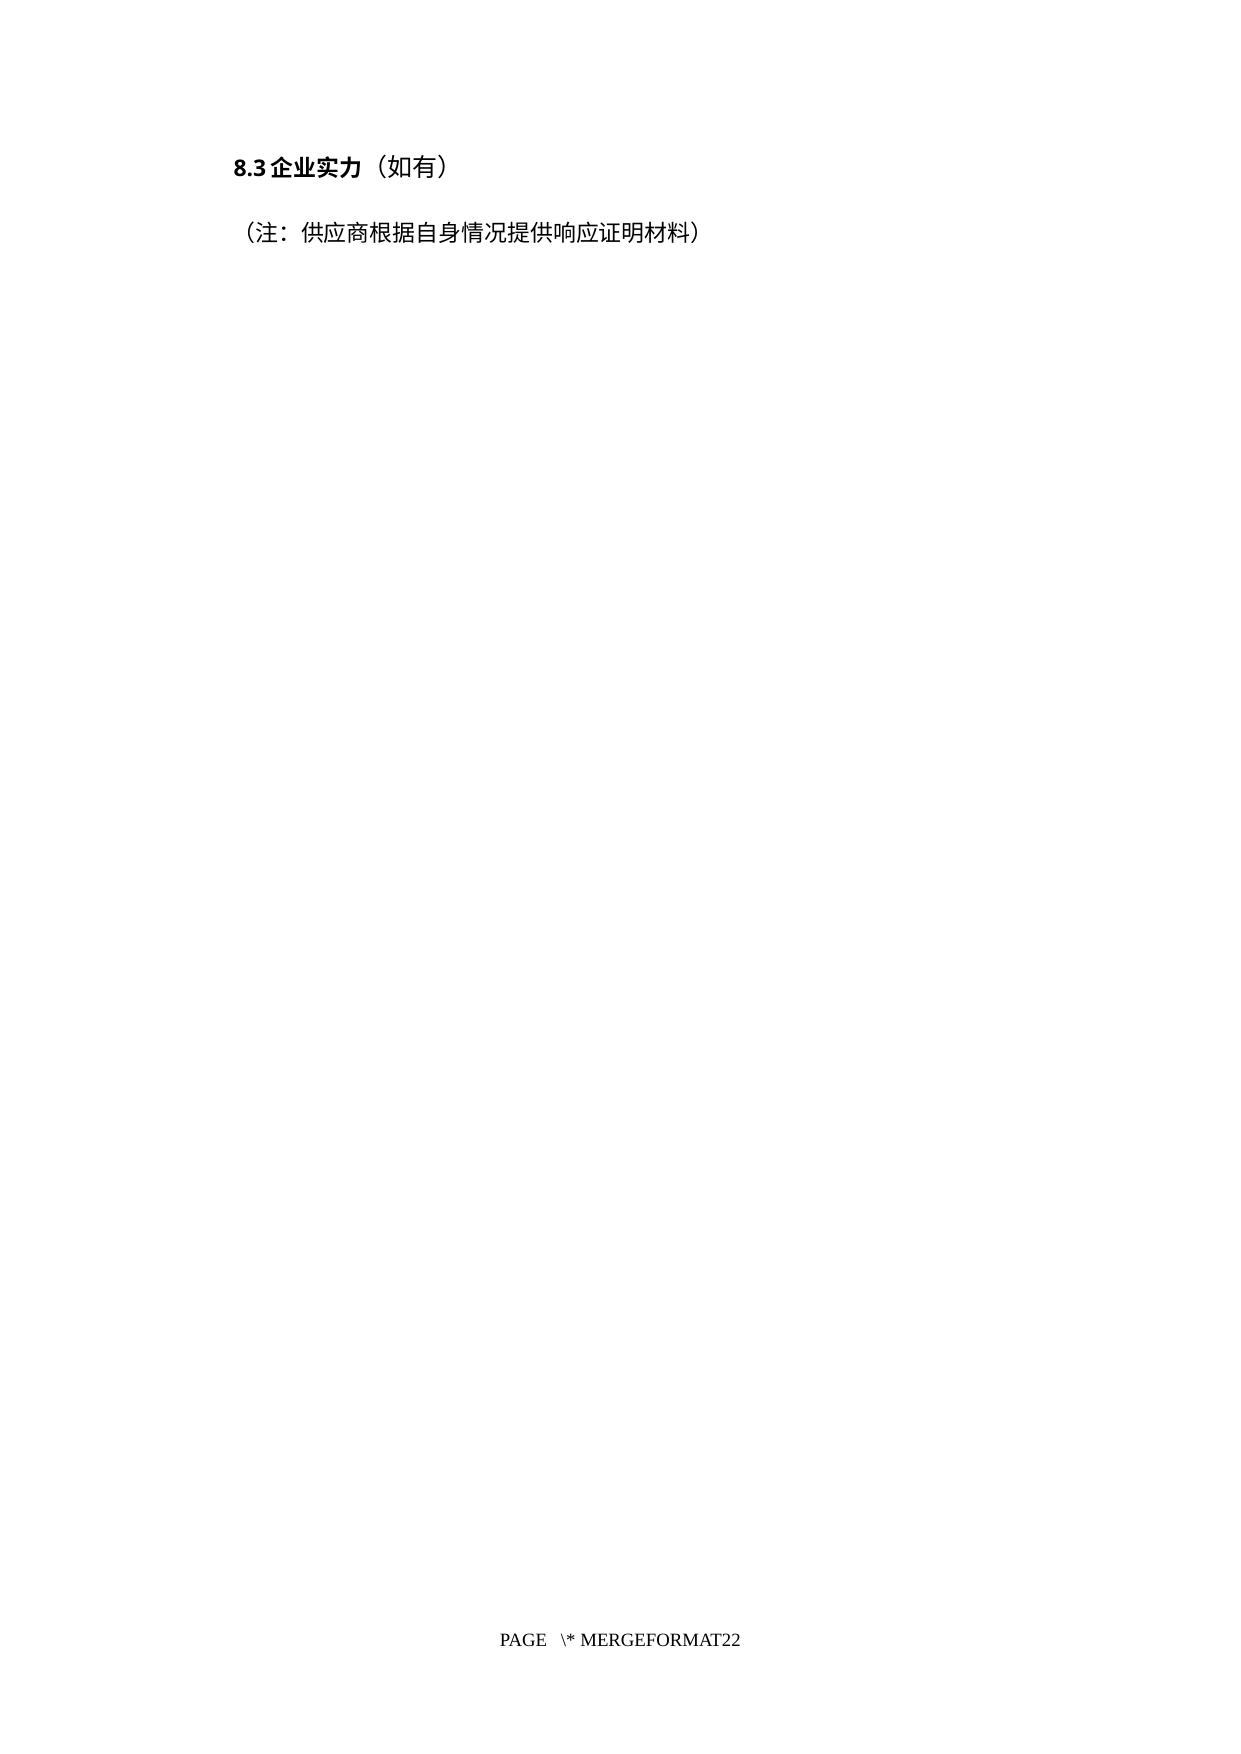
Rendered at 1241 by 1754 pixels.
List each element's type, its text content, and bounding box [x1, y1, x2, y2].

text 8.3企业实力（如有） [187, 148, 1053, 184]
text （注：供应商根据自身情况提供响应证明材料） [175, 214, 1053, 248]
